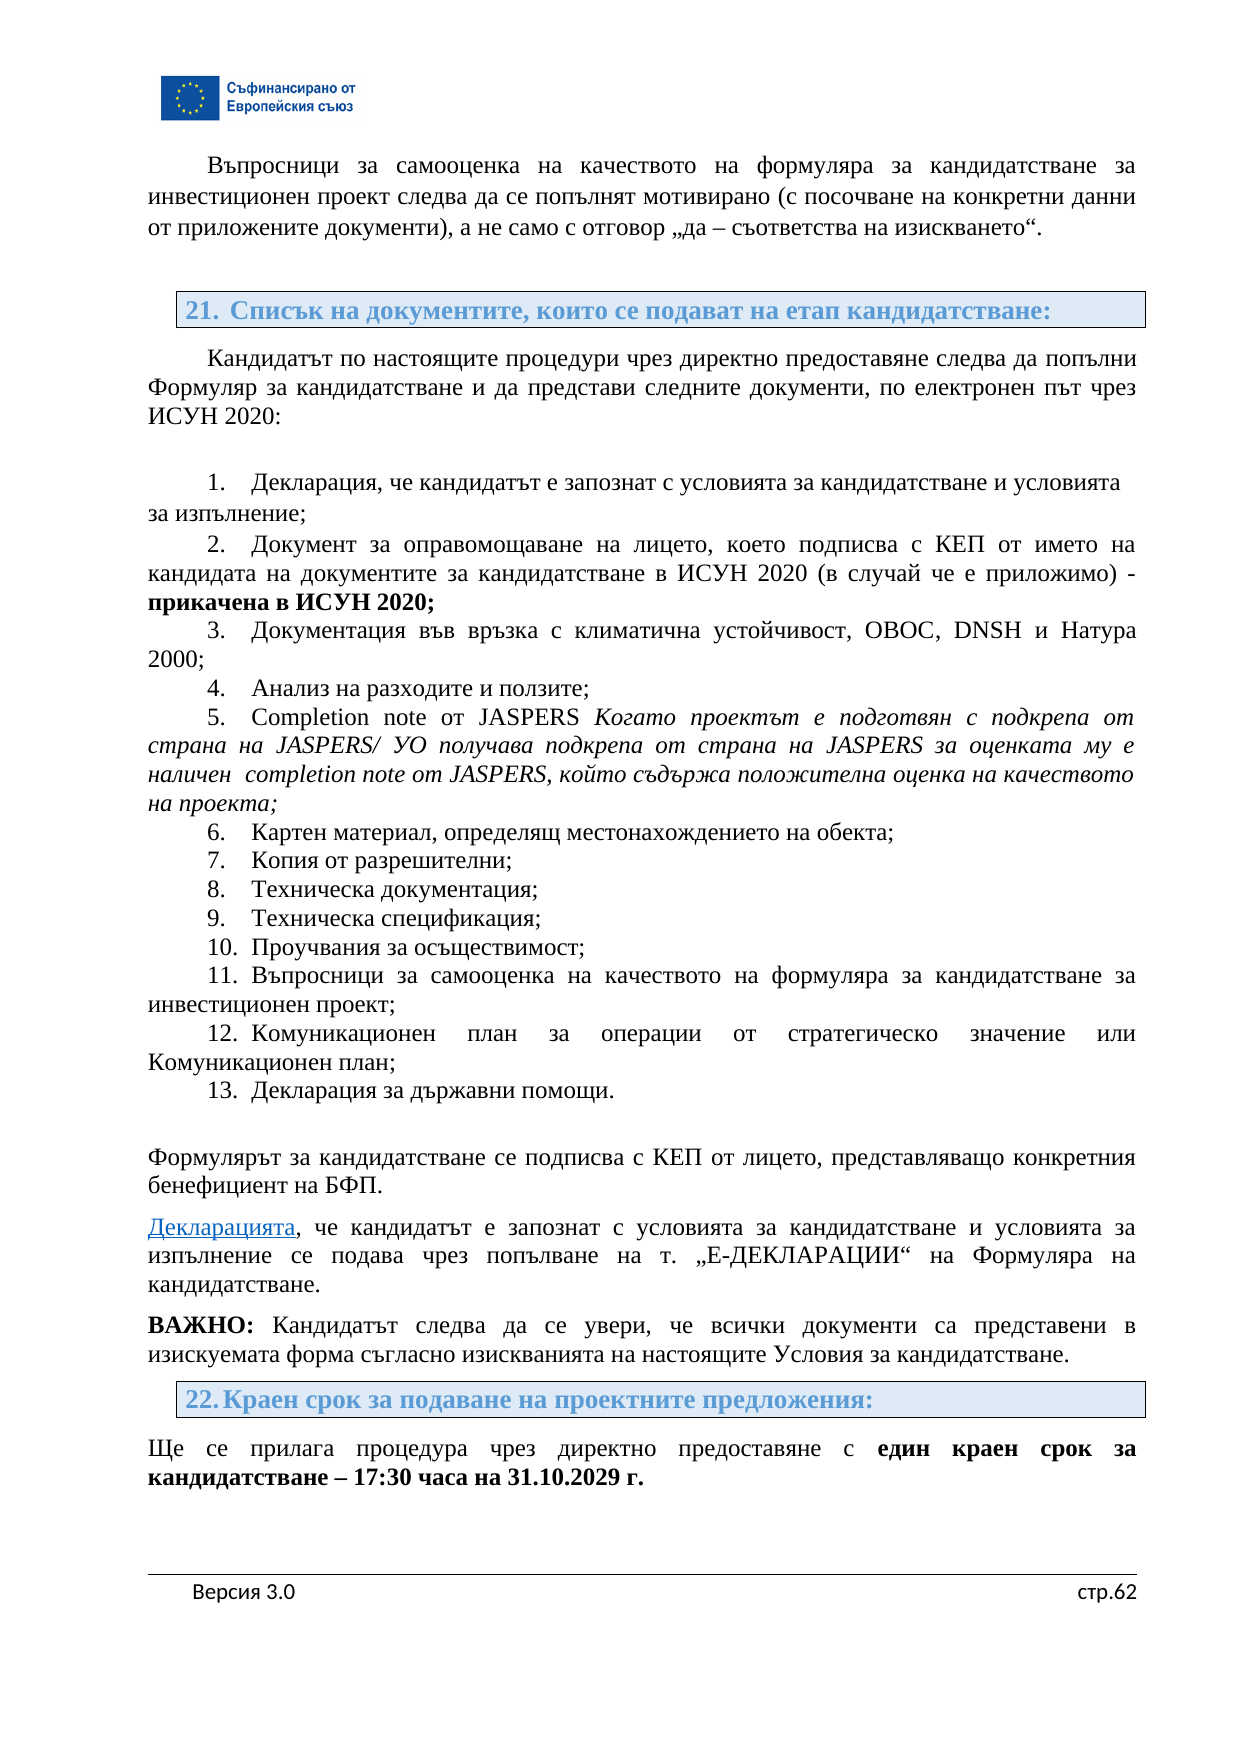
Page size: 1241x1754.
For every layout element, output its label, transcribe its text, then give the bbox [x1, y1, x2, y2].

list Документ за оправомощаване на лицето, което подписва с КЕП от името на кандидата на документите за кандидатстване в ИСУН 2020 (в случай че е приложимо) - прикачена в ИСУН 2020; [148, 529, 1137, 616]
list Проучвания за осъществимост; [148, 932, 1137, 961]
list Ще се прилага процедура чрез директно предоставяне с един краен срок за кандидатстване – 17:30 часа на 31.10.2029 г. [148, 1433, 1137, 1490]
text Декларацията, че кандидатът е запознат с условията за кандидатстване и условията за изпълнение се подава чрез попълване на т. „E-ДЕКЛАРАЦИИ“ на Формуляра на кандидатстване. [148, 1212, 1137, 1298]
subtitle Списък на документите, които се подават на етап кандидатстване: [177, 292, 1145, 327]
list Документация във връзка с климатична устойчивост, ОВОС, DNSH и Натура 2000; [148, 616, 1137, 673]
list Анализ на разходите и ползите; [148, 673, 1137, 702]
list Техническа документация; [148, 874, 1137, 903]
list Въпросници за самооценка на качеството на формуляра за кандидатстване за инвестиционен проект; [148, 961, 1137, 1018]
text Въпросници за самооценка на качеството на формуляра за кандидатстване за инвестиционен проект следва да се попълнят мотивирано (с посочване на конкретни данни от приложените документи), а не само с отговор „да – съответства на изискването“. [148, 150, 1137, 241]
list Копия от разрешителни; [148, 846, 1137, 874]
list Декларация за държавни помощи. [148, 1076, 1137, 1104]
picture [158, 73, 368, 123]
text ВАЖНО: Кандидатът следва да се увери, че всички документи са представени в изискуемата форма съгласно изискванията на настоящите Условия за кандидатстване. [148, 1311, 1137, 1368]
list Картен материал, определящ местонахождението на обекта; [148, 817, 1137, 846]
list Декларация, че кандидатът е запознат с условията за кандидатстване и условията за изпълнение; [148, 467, 1137, 527]
list Комуникационен план за операции от стратегическо значение или Комуникационен план; [148, 1018, 1137, 1076]
list Техническа спецификация; [148, 903, 1137, 932]
text Кандидатът по настоящите процедури чрез директно предоставяне следва да попълни Формуляр за кандидатстване и да представи следните документи, по електронен път чрез ИСУН 2020: [148, 343, 1137, 430]
list Completion note от JASPERS Когато проектът е подготвян с подкрепа от страна на JASPERS/ УО получава подкрепа от страна на JASPERS за оценката му е наличен completion note от JASPERS, който съдържа положителна оценка на качеството на проекта; [148, 702, 1137, 817]
subtitle Краен срок за подаване на проектните предложения: [177, 1382, 1145, 1417]
text Формулярът за кандидатстване се подписва с КЕП от лицето, представляващо конкретния бенефициент на БФП. [148, 1142, 1137, 1199]
